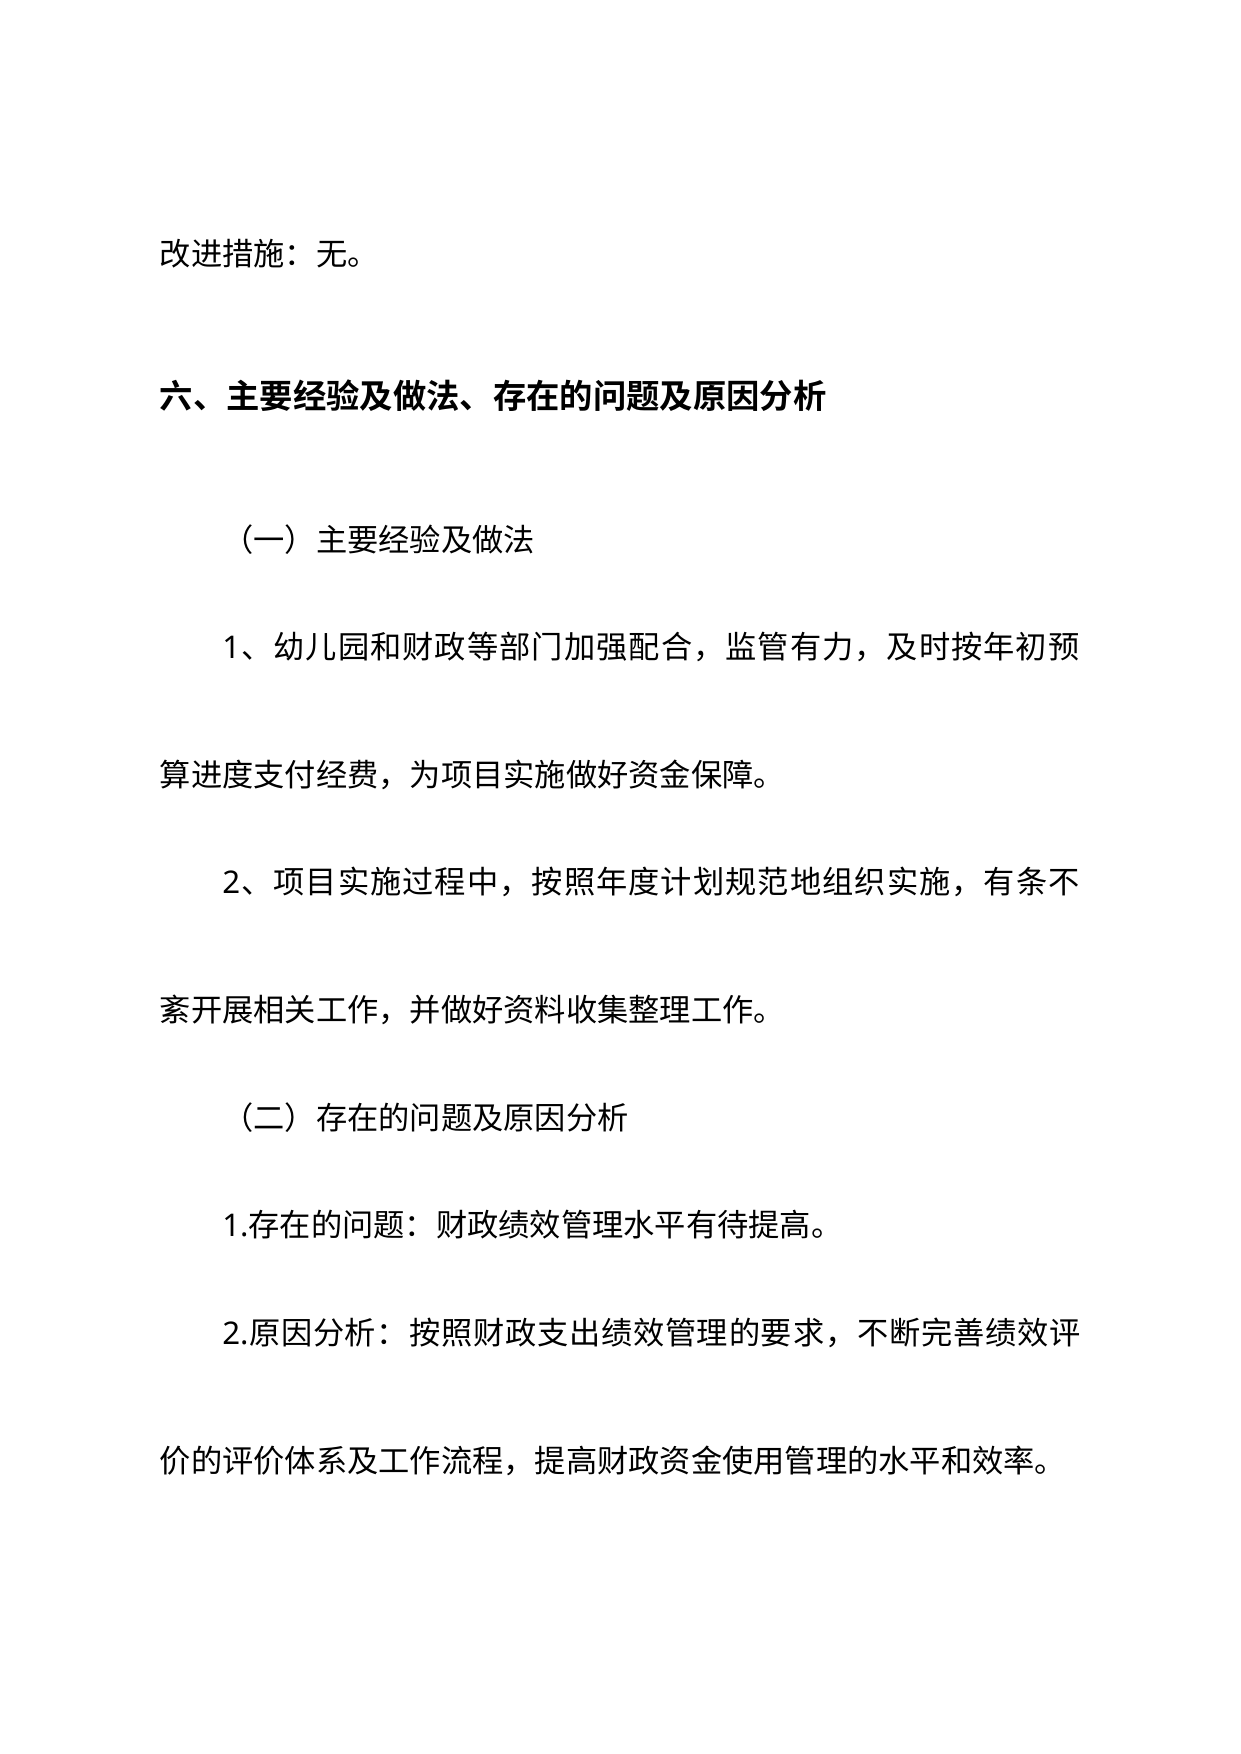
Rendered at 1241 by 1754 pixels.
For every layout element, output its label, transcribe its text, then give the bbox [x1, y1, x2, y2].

list （一）主要经验及做法 [159, 495, 1081, 580]
subtitle 六、主要经验及做法、存在的问题及原因分析 [159, 352, 1081, 437]
list （二）存在的问题及原因分析 [159, 1073, 1081, 1158]
list 1.存在的问题：财政绩效管理水平有待提高。 [159, 1181, 1081, 1266]
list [159, 209, 1081, 294]
list 2.原因分析：按照财政支出绩效管理的要求，不断完善绩效评价的评价体系及工作流程，提高财政资金使用管理的水平和效率。 [159, 1288, 1081, 1501]
list 1、幼儿园和财政等部门加强配合，监管有力，及时按年初预算进度支付经费，为项目实施做好资金保障。 [159, 603, 1081, 815]
list 2、项目实施过程中，按照年度计划规范地组织实施，有条不紊开展相关工作，并做好资料收集整理工作。 [159, 838, 1081, 1050]
